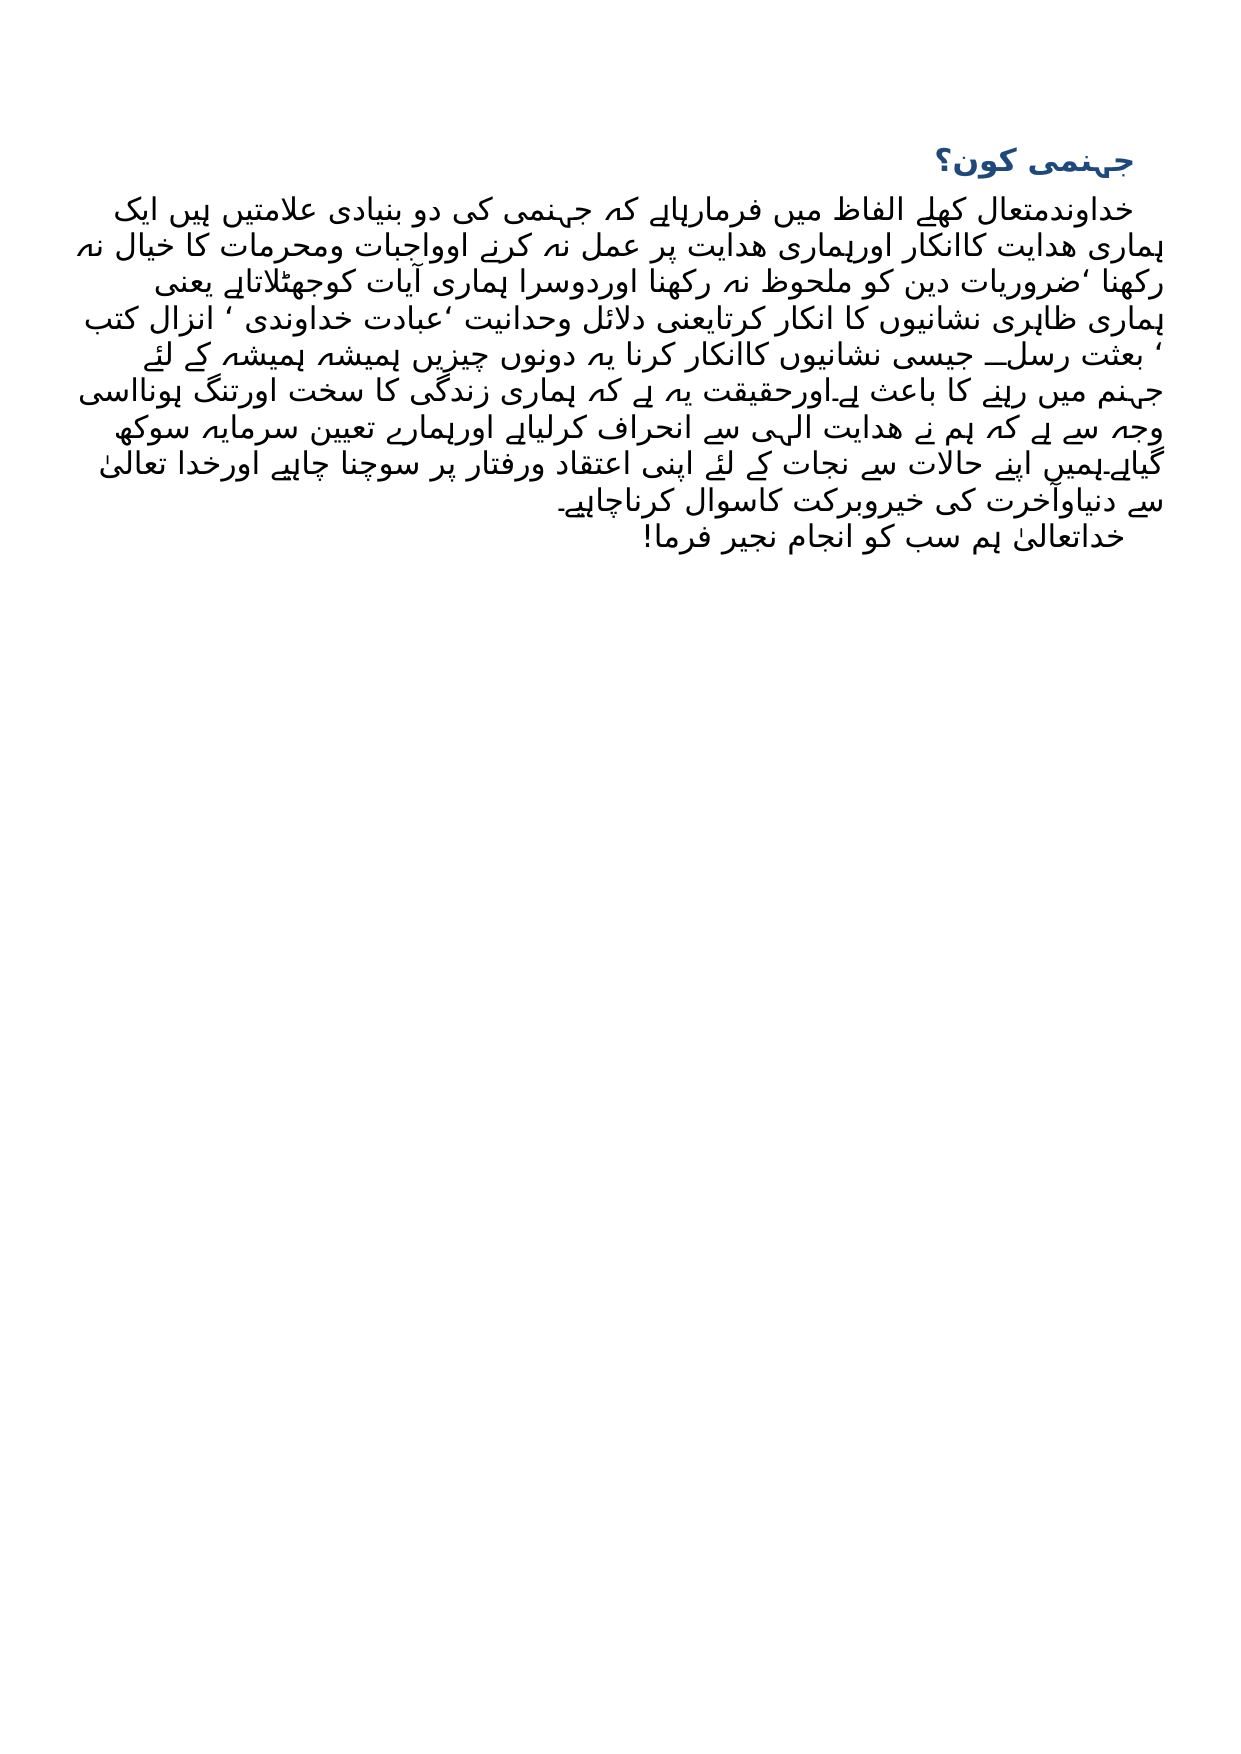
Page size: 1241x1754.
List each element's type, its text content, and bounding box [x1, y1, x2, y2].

text خداوندمتعال کھلے الفاظ میں فرمارہاہے کہ جہنمی کی دو بنیادی علامتیں ہیں ایک ہماری ھدایت کاانکار اورہماری ھدایت پر عمل نہ کرنے اوواجبات ومحرمات کا خیال نہ رکھنا ‘ضروریات دین کو ملحوظ نہ رکھنا اوردوسرا ہماری آیات کوجھٹلاتاہے یعنی ہماری ظاہری نشانیوں کا انکار کرتایعنی دلائل وحدانیت ‘عبادت خداوندی ‘ انزال کتب ‘ بعثت رسل۔۔۔۔ جیسی نشانیوں کاانکار کرنا یہ دونوں چیزیں ہمیشہ ہمیشہ کے لئے جہنم میں رہنے کا باعث ہے۔اورحقیقت یہ ہے کہ ہماری زندگی کا سخت اورتنگ ہونااسی وجہ سے ہے کہ ہم نے ھدایت الہی سے انحراف کرلیاہے اورہمارے تعیین سرمایہ سوکھ گیاہے۔ہمیں اپنے حالات سے نجات کے لئے اپنی اعتقاد ورفتار پر سوچنا چاہیے اورخدا تعالیٰ سے دنیاوآخرت کی خیروبرکت کاسوال کرناچاہیے۔ [75, 191, 1165, 518]
text خداتعالیٰ ہم سب کو انجام نجیر فرما! [75, 518, 1165, 554]
subtitle جہنمی کون؟ [75, 142, 1165, 178]
